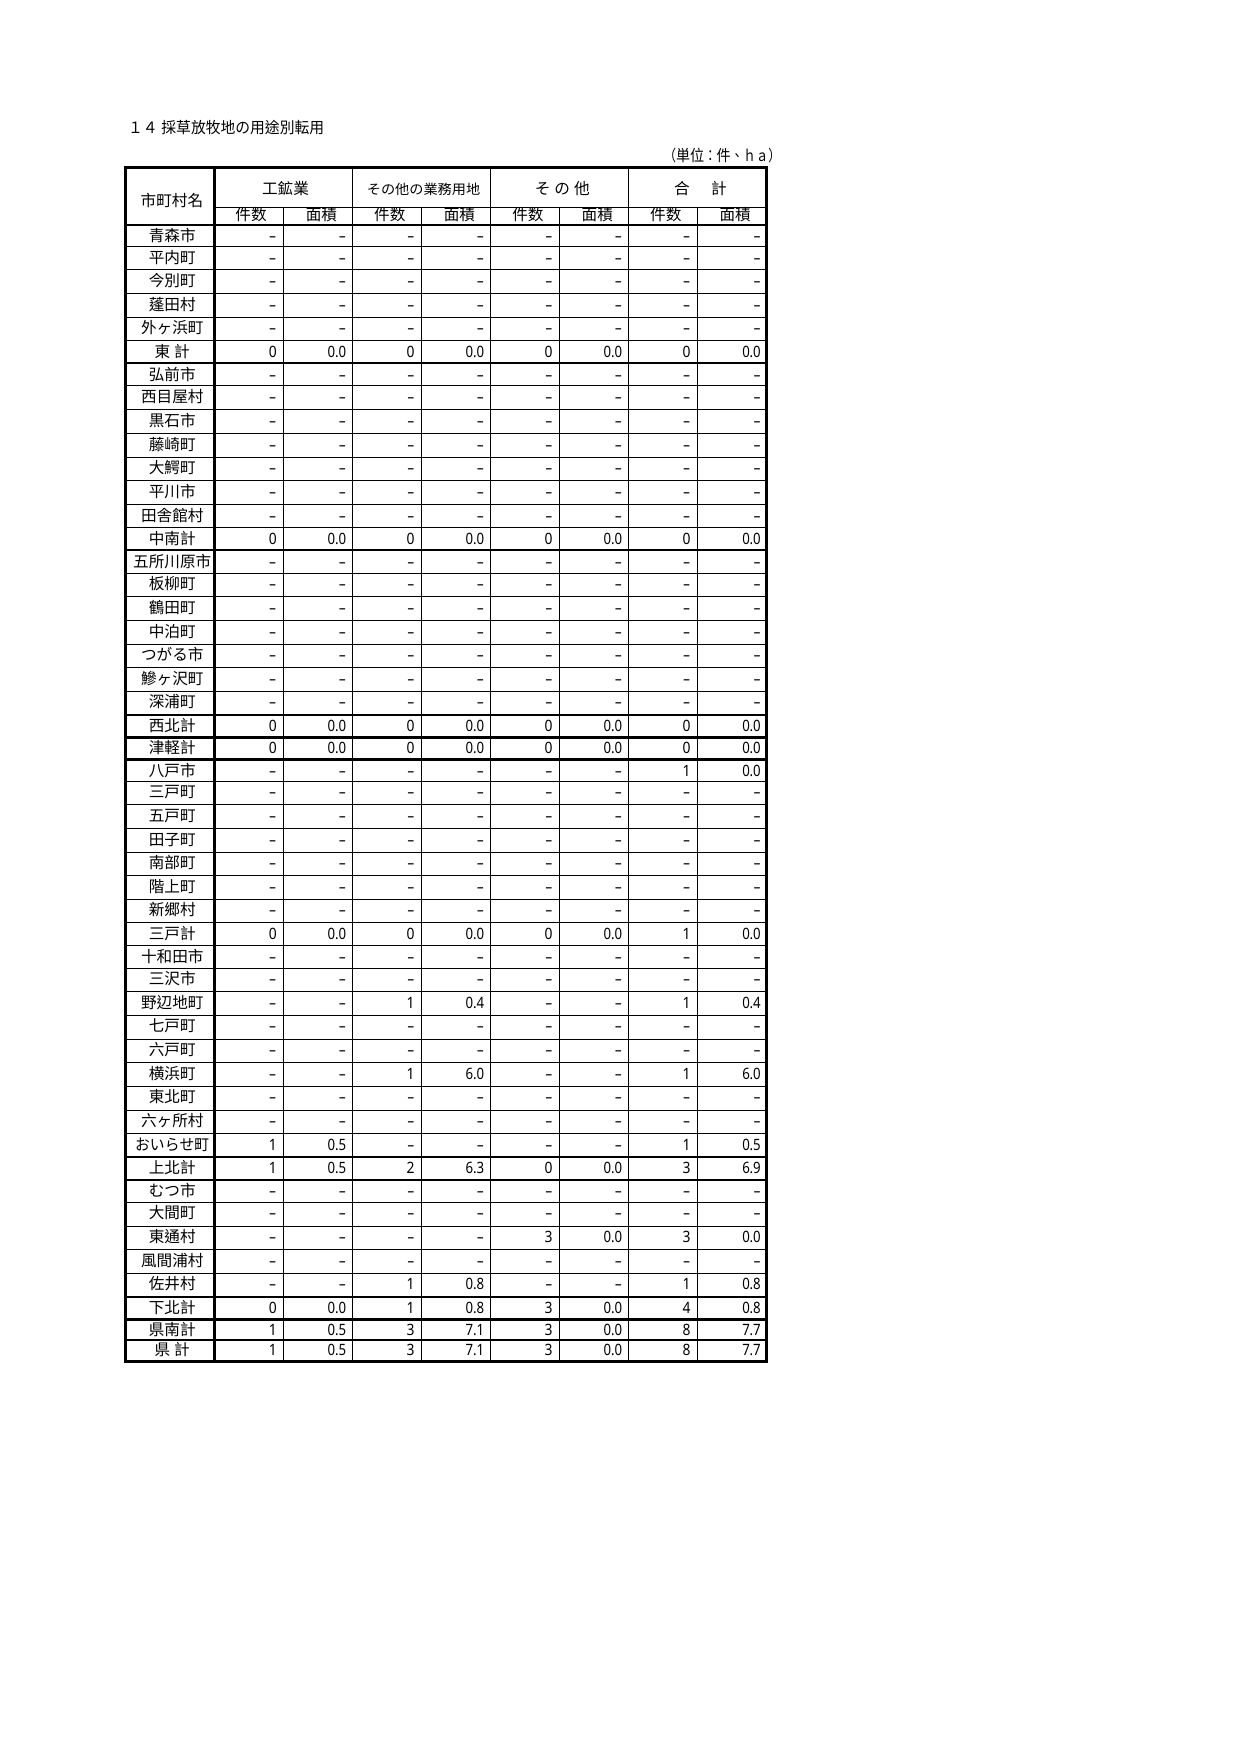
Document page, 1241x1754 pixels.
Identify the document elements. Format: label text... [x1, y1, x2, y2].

text １４ 採草放牧地の用途別転用 [128, 117, 338, 138]
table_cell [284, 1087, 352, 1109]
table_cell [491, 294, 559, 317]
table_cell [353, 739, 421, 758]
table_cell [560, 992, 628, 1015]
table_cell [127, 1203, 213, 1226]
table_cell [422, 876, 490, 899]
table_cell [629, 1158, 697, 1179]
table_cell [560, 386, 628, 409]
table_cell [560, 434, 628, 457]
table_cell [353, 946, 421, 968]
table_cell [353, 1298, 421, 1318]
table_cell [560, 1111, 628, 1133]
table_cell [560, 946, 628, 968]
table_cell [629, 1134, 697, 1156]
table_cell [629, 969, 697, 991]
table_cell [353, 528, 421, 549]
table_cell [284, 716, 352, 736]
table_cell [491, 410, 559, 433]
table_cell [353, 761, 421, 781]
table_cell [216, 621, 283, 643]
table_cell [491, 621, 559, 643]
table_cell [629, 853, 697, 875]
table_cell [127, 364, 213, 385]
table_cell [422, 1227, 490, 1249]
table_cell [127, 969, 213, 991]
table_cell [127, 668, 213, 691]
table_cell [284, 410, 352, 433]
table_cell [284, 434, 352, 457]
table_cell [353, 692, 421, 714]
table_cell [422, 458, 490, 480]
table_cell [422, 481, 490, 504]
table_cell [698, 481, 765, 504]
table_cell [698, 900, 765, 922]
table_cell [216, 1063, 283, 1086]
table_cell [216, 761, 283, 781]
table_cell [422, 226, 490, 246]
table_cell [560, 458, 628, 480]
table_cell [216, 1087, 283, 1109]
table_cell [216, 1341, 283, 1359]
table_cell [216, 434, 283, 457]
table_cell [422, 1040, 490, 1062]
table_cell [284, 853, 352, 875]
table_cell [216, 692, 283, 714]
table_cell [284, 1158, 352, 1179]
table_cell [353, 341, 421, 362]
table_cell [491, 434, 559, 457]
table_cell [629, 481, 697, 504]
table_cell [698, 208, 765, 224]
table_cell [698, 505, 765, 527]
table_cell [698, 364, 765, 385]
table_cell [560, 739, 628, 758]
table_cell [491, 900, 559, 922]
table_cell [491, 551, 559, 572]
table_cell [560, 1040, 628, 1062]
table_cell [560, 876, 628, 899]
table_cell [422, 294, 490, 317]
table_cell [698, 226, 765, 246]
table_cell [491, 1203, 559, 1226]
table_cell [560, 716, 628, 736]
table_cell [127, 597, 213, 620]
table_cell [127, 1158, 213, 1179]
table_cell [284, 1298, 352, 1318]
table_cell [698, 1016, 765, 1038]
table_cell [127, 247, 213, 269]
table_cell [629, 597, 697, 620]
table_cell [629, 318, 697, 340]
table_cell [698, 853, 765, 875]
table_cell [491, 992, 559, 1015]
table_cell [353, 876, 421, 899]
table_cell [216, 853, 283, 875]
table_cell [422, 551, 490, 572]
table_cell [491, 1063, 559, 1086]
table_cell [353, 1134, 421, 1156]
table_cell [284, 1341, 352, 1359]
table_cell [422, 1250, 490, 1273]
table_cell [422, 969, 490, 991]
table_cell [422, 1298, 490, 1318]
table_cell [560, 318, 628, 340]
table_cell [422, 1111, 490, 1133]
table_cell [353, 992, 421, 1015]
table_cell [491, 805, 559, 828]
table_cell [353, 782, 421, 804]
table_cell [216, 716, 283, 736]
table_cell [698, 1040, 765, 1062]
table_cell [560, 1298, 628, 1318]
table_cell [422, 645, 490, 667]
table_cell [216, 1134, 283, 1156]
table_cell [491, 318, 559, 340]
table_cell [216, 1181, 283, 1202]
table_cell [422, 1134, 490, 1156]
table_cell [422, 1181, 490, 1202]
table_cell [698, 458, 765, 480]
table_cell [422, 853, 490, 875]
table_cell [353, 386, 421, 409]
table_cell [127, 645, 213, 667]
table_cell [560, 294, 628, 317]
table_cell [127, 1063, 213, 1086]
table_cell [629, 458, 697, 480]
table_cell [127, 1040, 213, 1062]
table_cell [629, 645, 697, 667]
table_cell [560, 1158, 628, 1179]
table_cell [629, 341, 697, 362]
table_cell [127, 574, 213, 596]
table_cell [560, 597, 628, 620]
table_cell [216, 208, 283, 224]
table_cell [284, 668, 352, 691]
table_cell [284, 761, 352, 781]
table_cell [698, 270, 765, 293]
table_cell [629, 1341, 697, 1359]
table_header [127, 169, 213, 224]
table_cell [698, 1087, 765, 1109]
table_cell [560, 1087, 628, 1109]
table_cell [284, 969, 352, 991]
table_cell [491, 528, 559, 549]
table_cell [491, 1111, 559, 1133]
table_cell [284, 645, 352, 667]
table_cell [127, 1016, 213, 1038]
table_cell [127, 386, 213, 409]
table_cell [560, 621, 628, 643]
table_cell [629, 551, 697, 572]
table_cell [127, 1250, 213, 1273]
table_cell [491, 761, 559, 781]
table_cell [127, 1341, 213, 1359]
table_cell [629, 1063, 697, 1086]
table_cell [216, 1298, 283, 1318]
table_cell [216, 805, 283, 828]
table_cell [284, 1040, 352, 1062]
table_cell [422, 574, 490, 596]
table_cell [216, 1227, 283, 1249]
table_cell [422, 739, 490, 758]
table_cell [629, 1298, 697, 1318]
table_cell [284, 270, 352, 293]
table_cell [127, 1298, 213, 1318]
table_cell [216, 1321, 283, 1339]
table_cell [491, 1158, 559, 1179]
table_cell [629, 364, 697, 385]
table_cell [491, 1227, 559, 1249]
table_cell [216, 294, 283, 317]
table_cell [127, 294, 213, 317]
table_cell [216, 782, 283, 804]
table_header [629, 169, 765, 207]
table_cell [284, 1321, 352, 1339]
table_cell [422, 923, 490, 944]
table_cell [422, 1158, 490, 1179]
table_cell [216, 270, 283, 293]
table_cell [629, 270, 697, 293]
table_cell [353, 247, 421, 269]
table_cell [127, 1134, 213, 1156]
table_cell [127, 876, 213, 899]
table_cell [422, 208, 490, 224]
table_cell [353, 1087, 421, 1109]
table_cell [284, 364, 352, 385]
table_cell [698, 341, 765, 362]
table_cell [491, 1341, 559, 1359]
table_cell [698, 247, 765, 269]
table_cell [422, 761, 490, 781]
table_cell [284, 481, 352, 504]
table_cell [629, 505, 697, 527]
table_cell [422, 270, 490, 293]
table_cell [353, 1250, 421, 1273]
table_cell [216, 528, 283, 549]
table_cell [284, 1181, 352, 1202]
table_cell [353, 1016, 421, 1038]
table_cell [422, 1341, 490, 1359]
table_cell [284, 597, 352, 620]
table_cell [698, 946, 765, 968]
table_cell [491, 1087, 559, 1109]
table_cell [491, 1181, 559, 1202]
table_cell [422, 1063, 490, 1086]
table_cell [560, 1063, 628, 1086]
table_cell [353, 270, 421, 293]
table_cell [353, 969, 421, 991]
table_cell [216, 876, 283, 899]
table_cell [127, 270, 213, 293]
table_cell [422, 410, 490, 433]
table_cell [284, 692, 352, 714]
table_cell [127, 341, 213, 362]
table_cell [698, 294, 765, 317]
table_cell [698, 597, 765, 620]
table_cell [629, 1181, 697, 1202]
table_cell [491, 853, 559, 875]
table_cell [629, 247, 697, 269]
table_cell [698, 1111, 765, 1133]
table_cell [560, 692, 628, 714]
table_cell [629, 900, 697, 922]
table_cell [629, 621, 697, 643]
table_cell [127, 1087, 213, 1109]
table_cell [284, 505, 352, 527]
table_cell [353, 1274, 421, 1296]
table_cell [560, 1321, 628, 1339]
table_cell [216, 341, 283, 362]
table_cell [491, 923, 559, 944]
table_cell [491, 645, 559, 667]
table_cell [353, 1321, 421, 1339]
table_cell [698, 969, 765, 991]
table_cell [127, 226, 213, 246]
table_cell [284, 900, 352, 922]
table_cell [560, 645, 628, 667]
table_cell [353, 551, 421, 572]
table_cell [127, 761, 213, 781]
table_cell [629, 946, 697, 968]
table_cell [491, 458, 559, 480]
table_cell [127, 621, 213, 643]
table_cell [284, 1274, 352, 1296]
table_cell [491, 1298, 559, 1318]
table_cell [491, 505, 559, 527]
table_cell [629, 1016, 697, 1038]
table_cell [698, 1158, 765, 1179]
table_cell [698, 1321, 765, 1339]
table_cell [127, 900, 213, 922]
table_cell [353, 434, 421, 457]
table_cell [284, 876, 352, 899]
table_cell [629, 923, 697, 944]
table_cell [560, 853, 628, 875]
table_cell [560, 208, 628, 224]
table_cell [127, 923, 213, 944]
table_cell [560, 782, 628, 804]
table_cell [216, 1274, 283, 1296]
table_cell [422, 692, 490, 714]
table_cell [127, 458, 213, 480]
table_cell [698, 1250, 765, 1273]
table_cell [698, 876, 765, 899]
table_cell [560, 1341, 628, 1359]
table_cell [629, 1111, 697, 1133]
text （単位：件、ｈａ） [663, 145, 1205, 166]
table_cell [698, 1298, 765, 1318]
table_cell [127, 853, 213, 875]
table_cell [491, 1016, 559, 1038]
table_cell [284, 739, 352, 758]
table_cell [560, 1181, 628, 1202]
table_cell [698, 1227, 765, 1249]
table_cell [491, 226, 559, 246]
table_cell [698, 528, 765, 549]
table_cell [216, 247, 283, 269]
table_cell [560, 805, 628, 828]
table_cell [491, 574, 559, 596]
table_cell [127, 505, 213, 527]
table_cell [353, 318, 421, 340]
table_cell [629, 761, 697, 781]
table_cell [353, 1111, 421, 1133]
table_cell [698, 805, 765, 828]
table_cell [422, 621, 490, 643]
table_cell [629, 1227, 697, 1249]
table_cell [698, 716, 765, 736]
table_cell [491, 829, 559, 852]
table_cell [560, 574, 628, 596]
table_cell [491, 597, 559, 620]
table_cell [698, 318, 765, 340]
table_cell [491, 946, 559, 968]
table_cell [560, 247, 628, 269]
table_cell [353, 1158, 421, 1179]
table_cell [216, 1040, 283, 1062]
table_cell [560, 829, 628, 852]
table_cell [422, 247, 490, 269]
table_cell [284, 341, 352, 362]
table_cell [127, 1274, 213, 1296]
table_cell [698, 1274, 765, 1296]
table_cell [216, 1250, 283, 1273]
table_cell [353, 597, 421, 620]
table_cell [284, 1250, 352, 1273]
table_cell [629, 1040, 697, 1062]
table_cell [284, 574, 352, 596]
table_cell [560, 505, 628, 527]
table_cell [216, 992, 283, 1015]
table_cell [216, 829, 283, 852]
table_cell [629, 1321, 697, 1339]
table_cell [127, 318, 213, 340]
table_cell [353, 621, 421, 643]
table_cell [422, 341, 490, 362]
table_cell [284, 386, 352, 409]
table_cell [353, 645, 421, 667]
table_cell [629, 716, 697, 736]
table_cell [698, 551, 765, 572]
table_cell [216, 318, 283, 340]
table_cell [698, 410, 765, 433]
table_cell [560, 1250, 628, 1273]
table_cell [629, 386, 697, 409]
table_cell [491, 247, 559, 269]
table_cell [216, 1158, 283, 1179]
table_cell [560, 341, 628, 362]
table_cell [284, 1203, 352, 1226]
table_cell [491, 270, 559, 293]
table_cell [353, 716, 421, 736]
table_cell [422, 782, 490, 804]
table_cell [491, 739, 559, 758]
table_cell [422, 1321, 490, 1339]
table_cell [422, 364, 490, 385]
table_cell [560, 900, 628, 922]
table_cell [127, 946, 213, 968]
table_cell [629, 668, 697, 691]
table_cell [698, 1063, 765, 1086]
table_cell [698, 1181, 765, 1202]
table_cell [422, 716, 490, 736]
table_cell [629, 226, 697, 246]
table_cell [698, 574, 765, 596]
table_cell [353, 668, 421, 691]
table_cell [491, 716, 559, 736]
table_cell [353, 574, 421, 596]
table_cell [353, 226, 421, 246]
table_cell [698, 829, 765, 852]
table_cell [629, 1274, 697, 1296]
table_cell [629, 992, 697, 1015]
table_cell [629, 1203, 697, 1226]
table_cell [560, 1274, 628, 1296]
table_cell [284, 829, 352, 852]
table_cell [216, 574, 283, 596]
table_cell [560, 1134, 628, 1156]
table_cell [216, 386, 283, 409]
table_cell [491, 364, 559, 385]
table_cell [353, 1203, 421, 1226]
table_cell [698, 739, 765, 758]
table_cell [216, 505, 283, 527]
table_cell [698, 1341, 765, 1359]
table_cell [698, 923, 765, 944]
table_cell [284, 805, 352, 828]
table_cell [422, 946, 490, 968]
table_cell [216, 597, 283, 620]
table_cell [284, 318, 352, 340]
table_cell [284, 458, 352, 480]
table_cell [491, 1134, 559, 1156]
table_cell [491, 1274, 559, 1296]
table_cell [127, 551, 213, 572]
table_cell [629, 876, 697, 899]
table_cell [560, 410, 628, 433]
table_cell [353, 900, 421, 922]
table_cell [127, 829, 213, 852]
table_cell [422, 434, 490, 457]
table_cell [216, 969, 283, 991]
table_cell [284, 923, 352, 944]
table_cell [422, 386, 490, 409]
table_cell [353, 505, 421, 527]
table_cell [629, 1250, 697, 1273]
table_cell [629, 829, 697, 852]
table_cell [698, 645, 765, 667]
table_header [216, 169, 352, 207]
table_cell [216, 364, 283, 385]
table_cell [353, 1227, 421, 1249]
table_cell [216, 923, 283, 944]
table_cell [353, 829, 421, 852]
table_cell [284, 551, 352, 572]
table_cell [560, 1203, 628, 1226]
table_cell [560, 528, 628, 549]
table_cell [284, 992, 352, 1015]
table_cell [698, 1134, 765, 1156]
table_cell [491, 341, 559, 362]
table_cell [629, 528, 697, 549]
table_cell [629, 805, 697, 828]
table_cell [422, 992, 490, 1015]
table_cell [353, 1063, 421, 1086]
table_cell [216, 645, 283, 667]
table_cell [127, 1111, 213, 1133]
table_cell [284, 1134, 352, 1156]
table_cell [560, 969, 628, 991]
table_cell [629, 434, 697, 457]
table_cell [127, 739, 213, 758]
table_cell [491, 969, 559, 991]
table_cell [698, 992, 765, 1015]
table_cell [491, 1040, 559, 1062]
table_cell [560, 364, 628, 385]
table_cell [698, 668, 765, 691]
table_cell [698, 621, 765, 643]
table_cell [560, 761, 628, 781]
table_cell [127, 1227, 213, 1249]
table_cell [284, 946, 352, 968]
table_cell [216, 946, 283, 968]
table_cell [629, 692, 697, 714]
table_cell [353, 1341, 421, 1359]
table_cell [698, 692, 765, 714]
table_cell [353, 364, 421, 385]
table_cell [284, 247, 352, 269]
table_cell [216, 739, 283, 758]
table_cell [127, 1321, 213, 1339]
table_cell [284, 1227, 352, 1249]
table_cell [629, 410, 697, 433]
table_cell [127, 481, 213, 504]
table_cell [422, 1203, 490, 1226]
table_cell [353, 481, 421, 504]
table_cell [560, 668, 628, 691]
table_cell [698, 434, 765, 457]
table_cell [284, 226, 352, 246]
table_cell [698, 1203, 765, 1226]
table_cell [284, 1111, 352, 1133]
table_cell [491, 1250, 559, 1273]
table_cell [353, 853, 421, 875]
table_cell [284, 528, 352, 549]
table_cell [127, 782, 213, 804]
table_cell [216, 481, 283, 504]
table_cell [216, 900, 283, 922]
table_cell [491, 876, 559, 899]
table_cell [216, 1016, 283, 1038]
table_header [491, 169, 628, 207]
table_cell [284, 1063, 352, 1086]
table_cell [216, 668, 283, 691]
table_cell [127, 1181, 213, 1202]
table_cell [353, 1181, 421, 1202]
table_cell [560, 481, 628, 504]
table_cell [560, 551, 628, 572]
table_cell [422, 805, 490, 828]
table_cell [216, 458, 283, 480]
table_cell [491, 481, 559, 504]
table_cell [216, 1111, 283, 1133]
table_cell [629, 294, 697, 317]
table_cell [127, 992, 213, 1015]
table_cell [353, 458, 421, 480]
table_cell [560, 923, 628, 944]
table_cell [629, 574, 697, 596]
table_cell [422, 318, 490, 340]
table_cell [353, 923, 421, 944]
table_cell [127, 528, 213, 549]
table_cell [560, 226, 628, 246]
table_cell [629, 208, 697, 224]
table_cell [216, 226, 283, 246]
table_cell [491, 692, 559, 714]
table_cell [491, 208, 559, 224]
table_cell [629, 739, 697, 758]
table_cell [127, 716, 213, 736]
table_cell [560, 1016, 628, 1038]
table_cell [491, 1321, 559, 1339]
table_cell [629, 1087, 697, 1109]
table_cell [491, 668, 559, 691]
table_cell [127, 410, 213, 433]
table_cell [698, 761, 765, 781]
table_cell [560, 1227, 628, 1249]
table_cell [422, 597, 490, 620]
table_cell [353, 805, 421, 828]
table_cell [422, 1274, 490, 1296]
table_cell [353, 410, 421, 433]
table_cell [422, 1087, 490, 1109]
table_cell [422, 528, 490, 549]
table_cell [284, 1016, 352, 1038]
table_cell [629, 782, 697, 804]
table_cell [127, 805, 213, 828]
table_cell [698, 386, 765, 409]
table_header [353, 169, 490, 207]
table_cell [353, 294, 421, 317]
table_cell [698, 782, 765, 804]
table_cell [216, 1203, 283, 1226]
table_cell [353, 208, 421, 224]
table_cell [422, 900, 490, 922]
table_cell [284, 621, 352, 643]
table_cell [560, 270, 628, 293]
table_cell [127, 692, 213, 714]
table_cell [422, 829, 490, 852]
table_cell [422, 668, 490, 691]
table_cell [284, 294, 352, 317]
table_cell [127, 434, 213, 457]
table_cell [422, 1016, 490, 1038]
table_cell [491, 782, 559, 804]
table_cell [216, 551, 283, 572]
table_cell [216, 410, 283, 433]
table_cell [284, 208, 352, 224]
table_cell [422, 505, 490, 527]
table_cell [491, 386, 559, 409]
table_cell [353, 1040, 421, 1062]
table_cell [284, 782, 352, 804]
